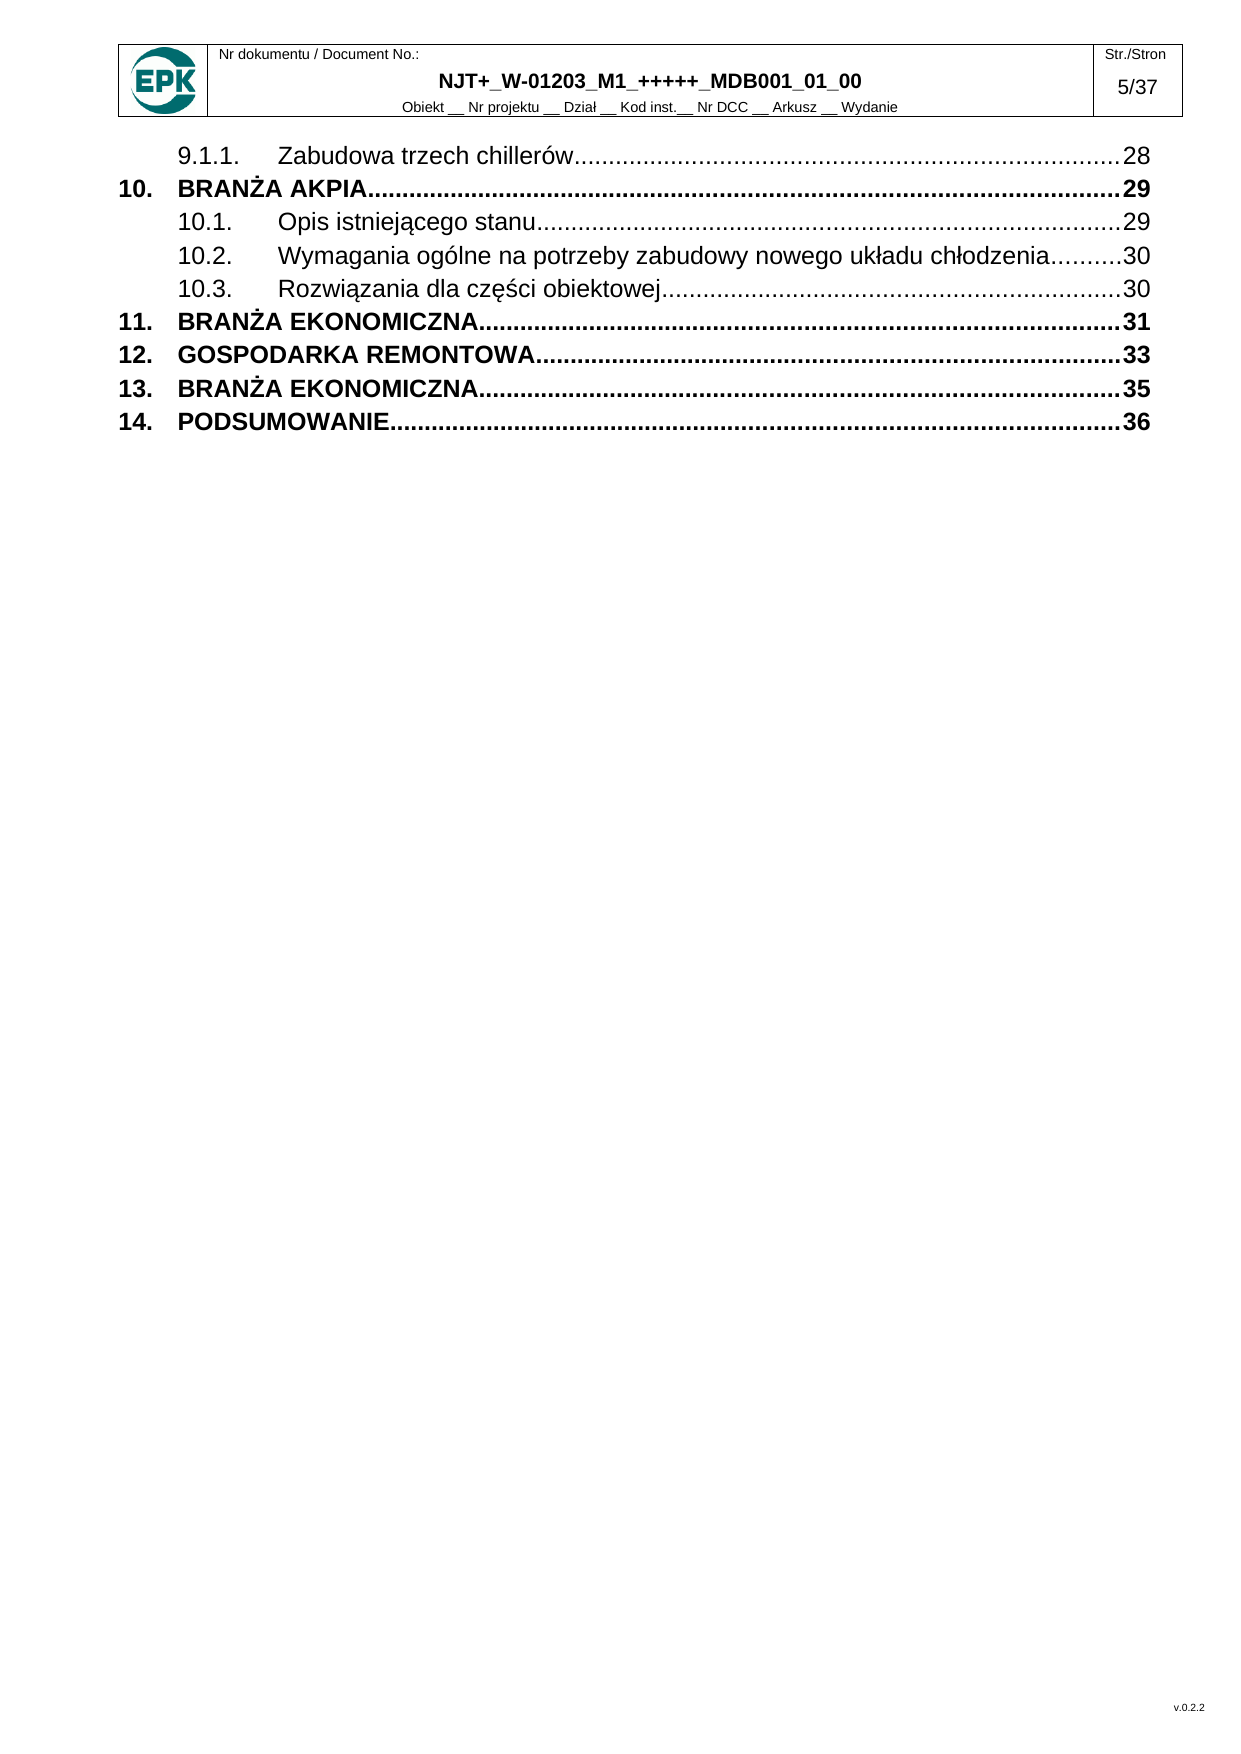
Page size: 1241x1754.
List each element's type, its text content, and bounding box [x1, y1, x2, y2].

text 11. BRANŻA EKONOMICZNA 31 [118, 307, 1205, 336]
text 10. BRANŻA AKPIA 29 [118, 174, 1205, 203]
text 10.1. Opis istniejącego stanu 29 [177, 207, 1205, 236]
text 10.2. Wymagania ogólne na potrzeby zabudowy nowego układu chłodzenia 30 [177, 241, 1205, 269]
text 14. PODSUMOWANIE 36 [118, 407, 1205, 436]
text 10.3. Rozwiązania dla części obiektowej 30 [177, 274, 1205, 303]
text 9.1.1. Zabudowa trzech chillerów 28 [177, 141, 1205, 170]
picture [130, 47, 196, 114]
text 12. GOSPODARKA REMONTOWA 33 [118, 340, 1205, 369]
text 13. BRANŻA EKONOMICZNA 35 [118, 373, 1205, 402]
